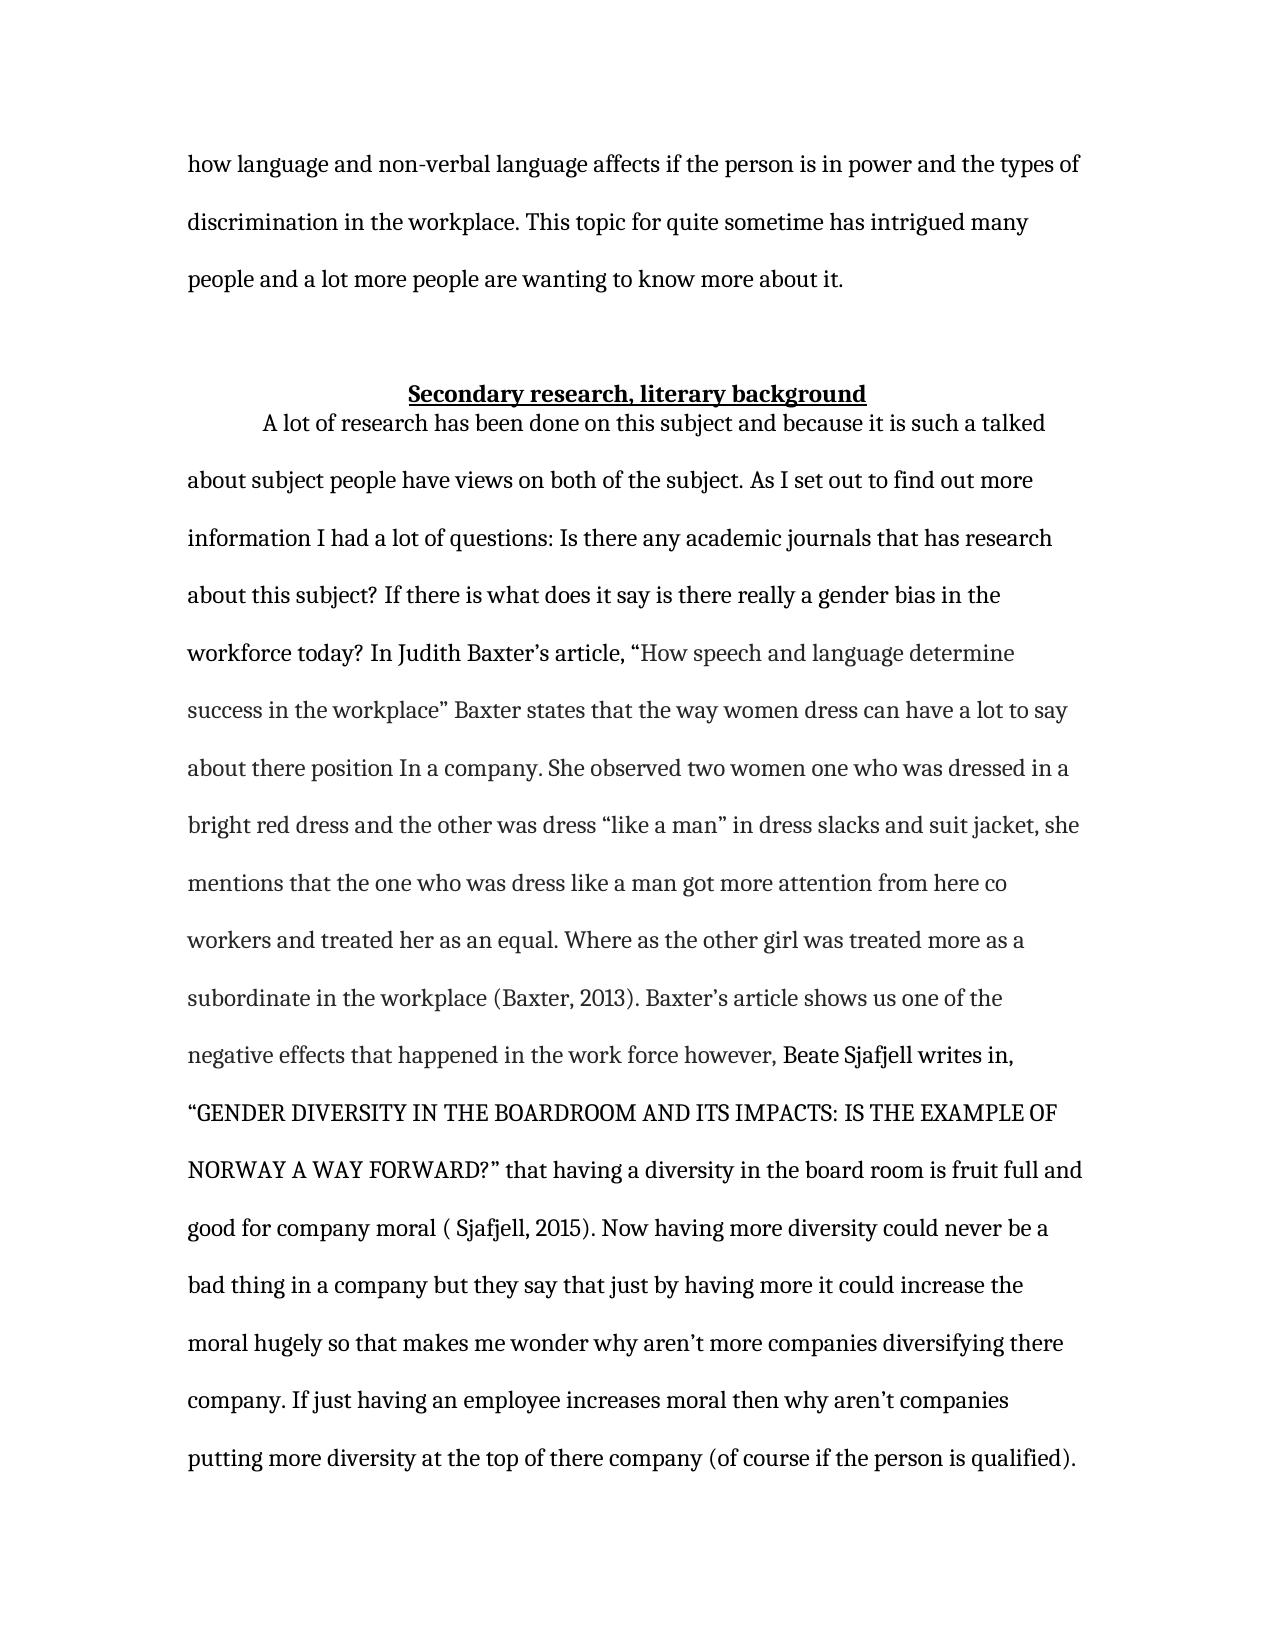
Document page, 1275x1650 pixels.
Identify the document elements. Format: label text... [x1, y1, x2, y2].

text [187, 409, 1087, 1472]
text Secondary research, literary background [187, 380, 1087, 409]
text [187, 150, 1087, 294]
